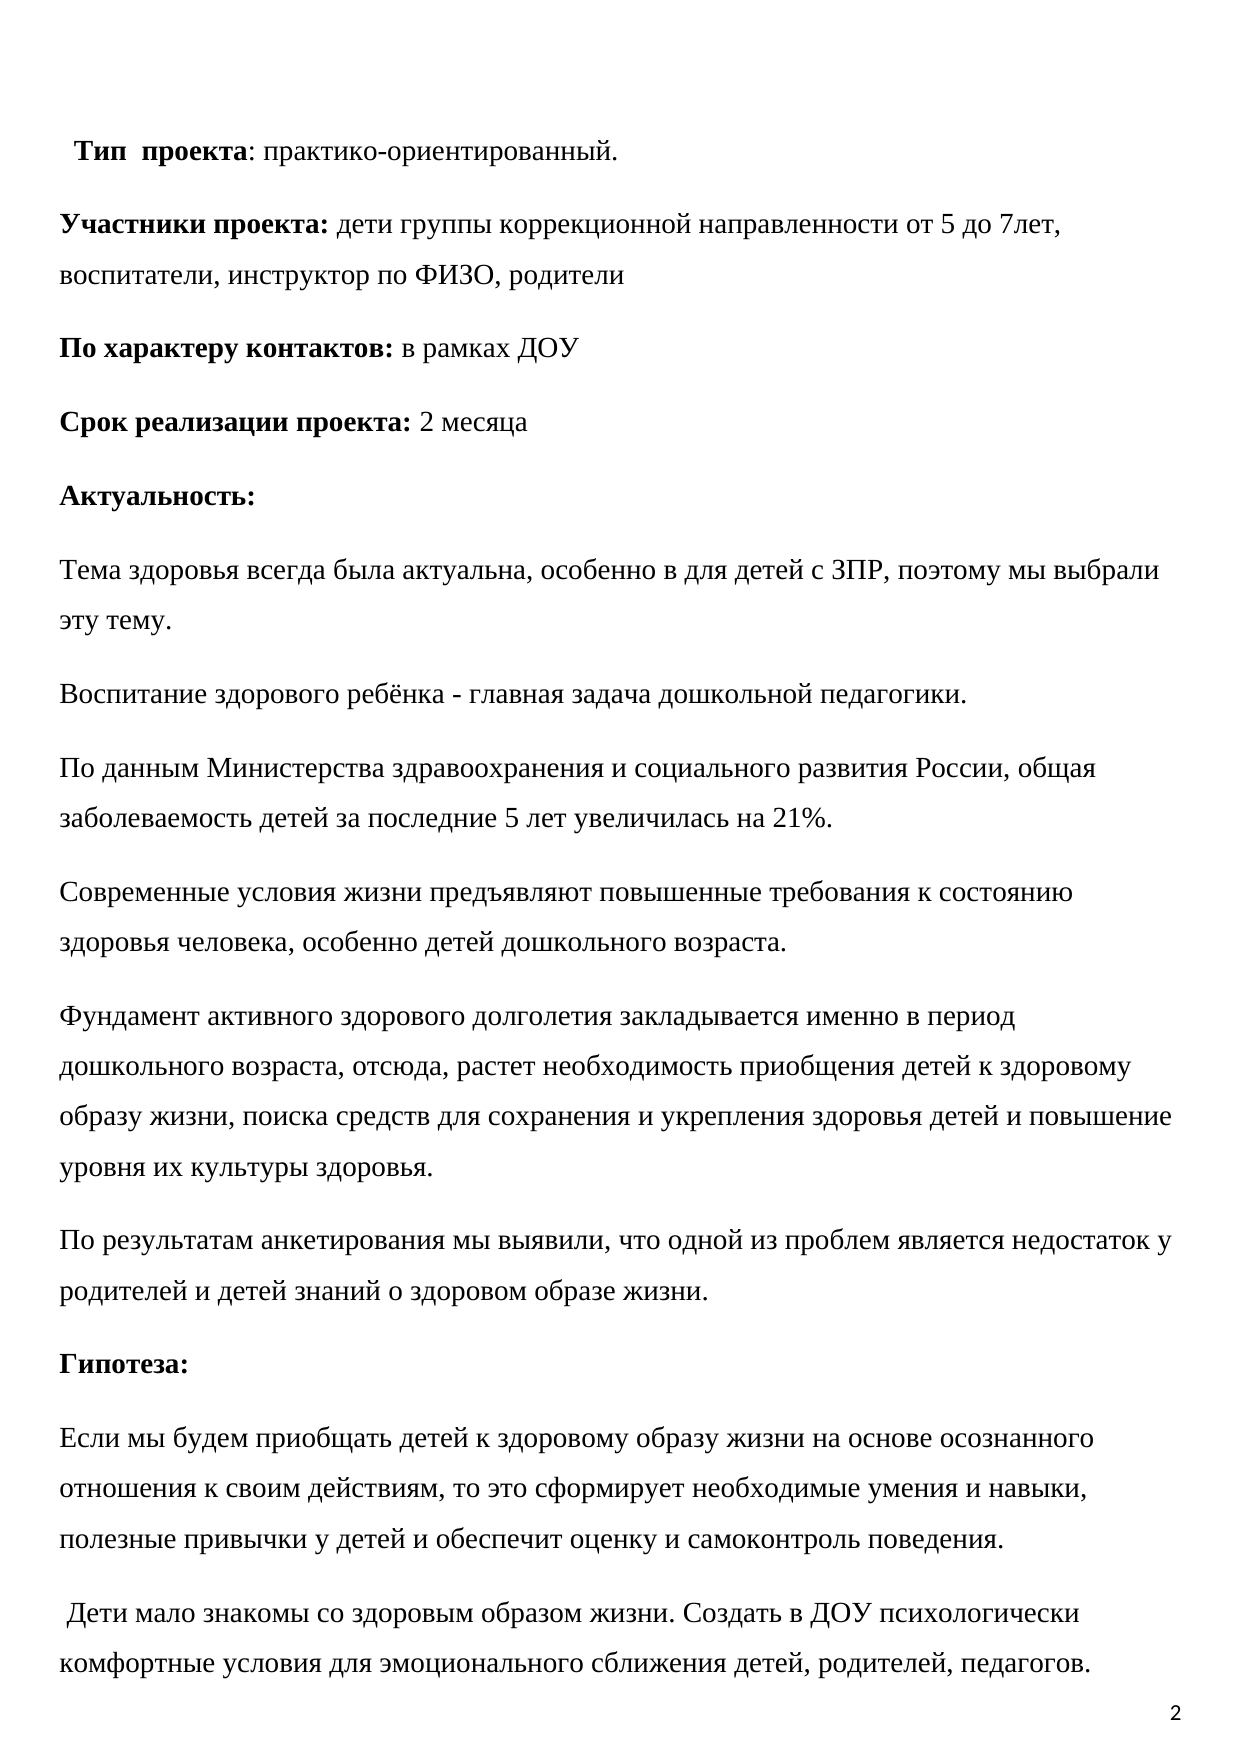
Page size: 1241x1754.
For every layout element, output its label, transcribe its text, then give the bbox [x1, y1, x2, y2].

text Фундамент активного здорового долголетия закладывается именно в период дошкольного возраста, отсюда, растет необходимость приобщения детей к здоровому образу жизни, поиска средств для сохранения и укрепления здоровья детей и повышение уровня их культуры здоровья. [59, 998, 1181, 1182]
text Срок реализации проекта: 2 месяца [59, 404, 1181, 438]
text По результатам анкетирования мы выявили, что одной из проблем является недостаток у родителей и детей знаний о здоровом образе жизни. [59, 1222, 1181, 1306]
text Воспитание здорового ребёнка - главная задача дошкольной педагогики. [59, 676, 1181, 709]
text Гипотеза: [59, 1347, 1181, 1380]
text Тип проекта: практико-ориентированный. [59, 133, 1181, 166]
text Актуальность: [59, 478, 1181, 512]
text Тема здоровья всегда была актуальна, особенно в для детей с ЗПР, поэтому мы выбрали эту тему. [59, 552, 1181, 636]
text По характеру контактов: в рамках ДОУ [59, 331, 1181, 364]
text Дети мало знакомы со здоровым образом жизни. Создать в ДОУ психологически комфортные условия для эмоционального сближения детей, родителей, педагогов. [59, 1595, 1181, 1678]
text Если мы будем приобщать детей к здоровому образу жизни на основе осознанного отношения к своим действиям, то это сформирует необходимые умения и навыки, полезные привычки у детей и обеспечит оценку и самоконтроль поведения. [59, 1420, 1181, 1554]
text Современные условия жизни предъявляют повышенные требования к состоянию здоровья человека, особенно детей дошкольного возраста. [59, 874, 1181, 958]
text Участники проекта: дети группы коррекционной направленности от 5 до 7лет, воспитатели, инструктор по ФИЗО, родители [59, 207, 1181, 290]
text По данным Министерства здравоохранения и социального развития России, общая заболеваемость детей за последние 5 лет увеличилась на 21%. [59, 750, 1181, 833]
